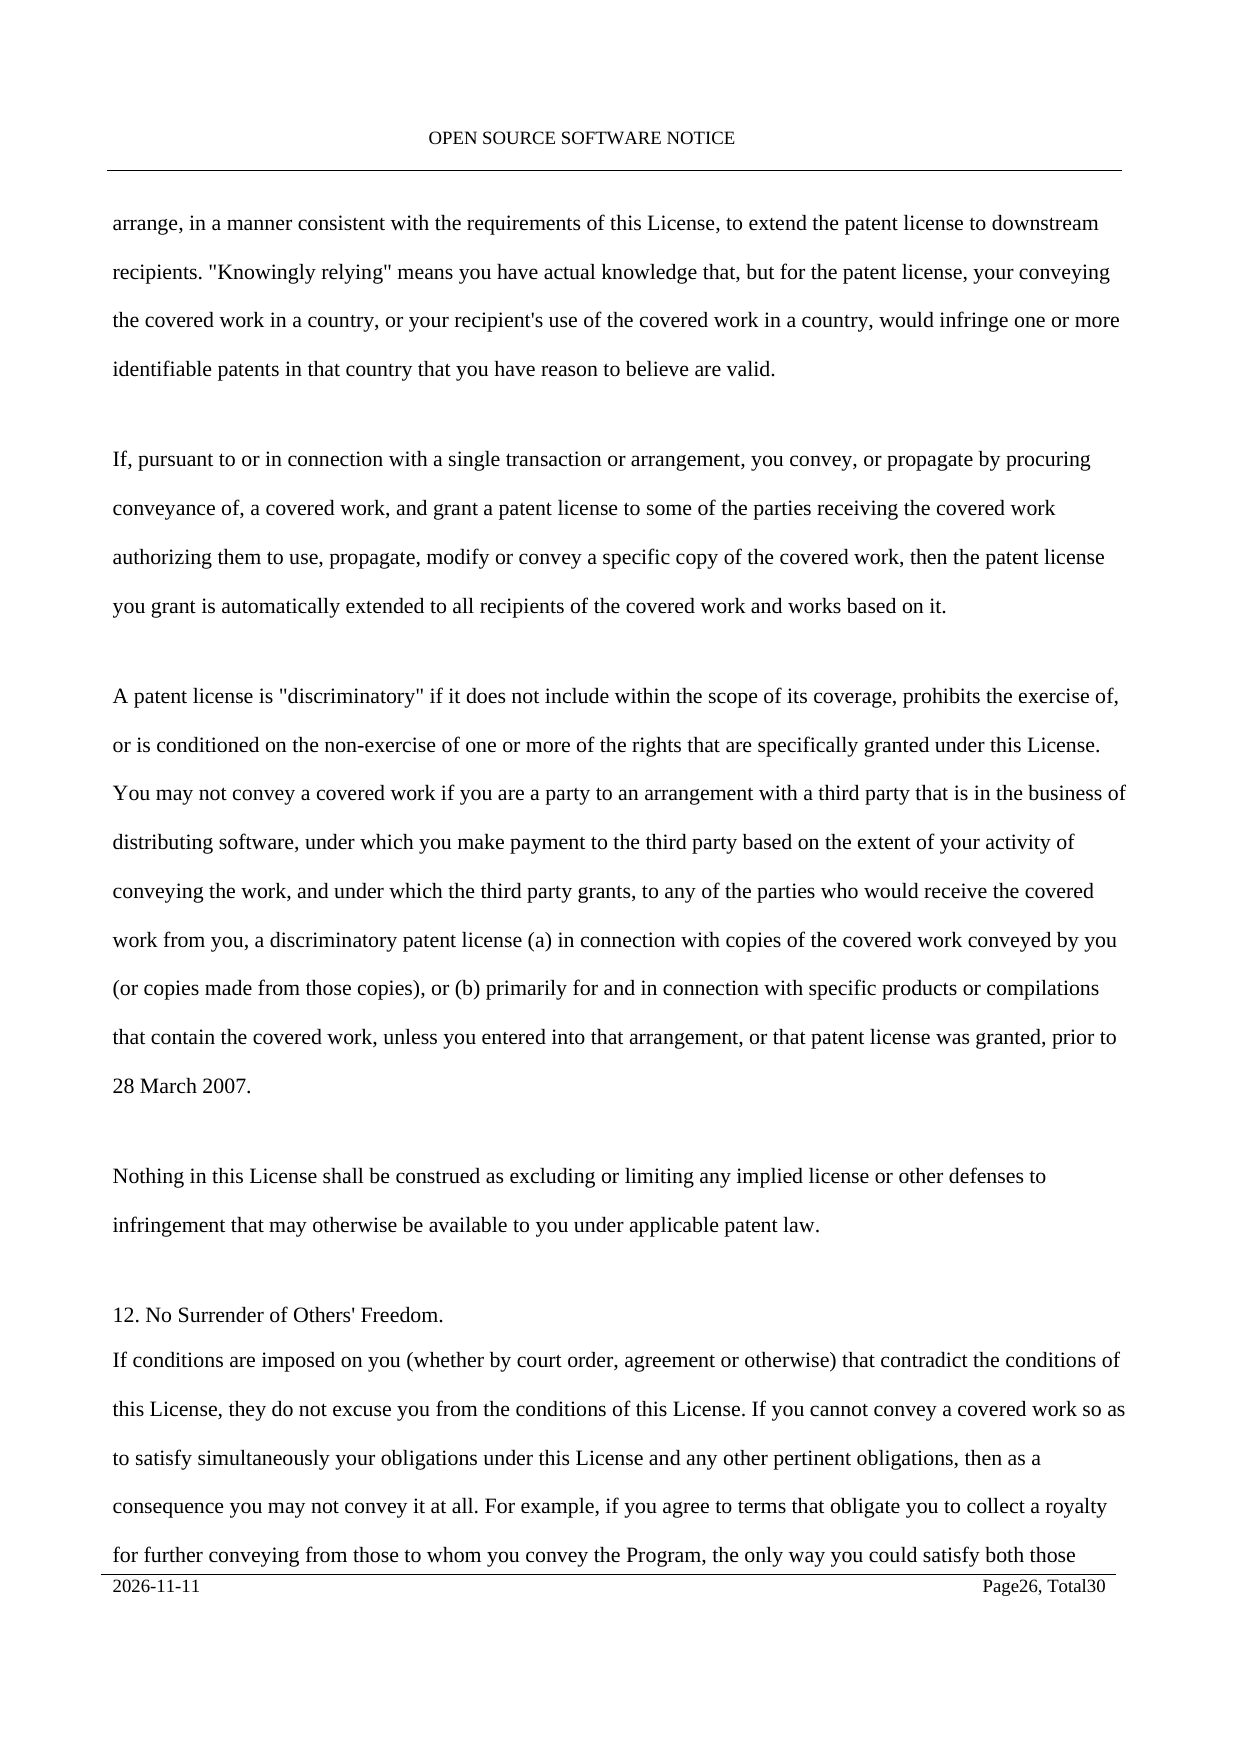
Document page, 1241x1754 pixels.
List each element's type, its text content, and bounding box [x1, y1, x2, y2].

text 12. No Surrender of Others' Freedom. [112, 1298, 1128, 1331]
text Nothing in this License shall be construed as excluding or limiting any implied license or other defenses to infringement that may otherwise be available to you under applicable patent law. [112, 1159, 1128, 1241]
text A patent license is "discriminatory" if it does not include within the scope of its coverage, prohibits the exercise of, or is conditioned on the non-exercise of one or more of the rights that are specifically granted under this License. You may not convey a covered work if you are a party to an arrangement with a third party that is in the business of distributing software, under which you make payment to the third party based on the extent of your activity of conveying the work, and under which the third party grants, to any of the parties who would receive the covered work from you, a discriminatory patent license (a) in connection with copies of the covered work conveyed by you (or copies made from those copies), or (b) primarily for and in connection with specific products or compilations that contain the covered work, unless you entered into that arrangement, or that patent license was granted, prior to 28 March 2007. [112, 679, 1128, 1102]
text If, pursuant to or in connection with a single transaction or arrangement, you convey, or propagate by procuring conveyance of, a covered work, and grant a patent license to some of the parties receiving the covered work authorizing them to use, propagate, modify or convey a specific copy of the covered work, then the patent license you grant is automatically extended to all recipients of the covered work and works based on it. [112, 443, 1128, 622]
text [112, 206, 1128, 385]
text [112, 1343, 1128, 1571]
